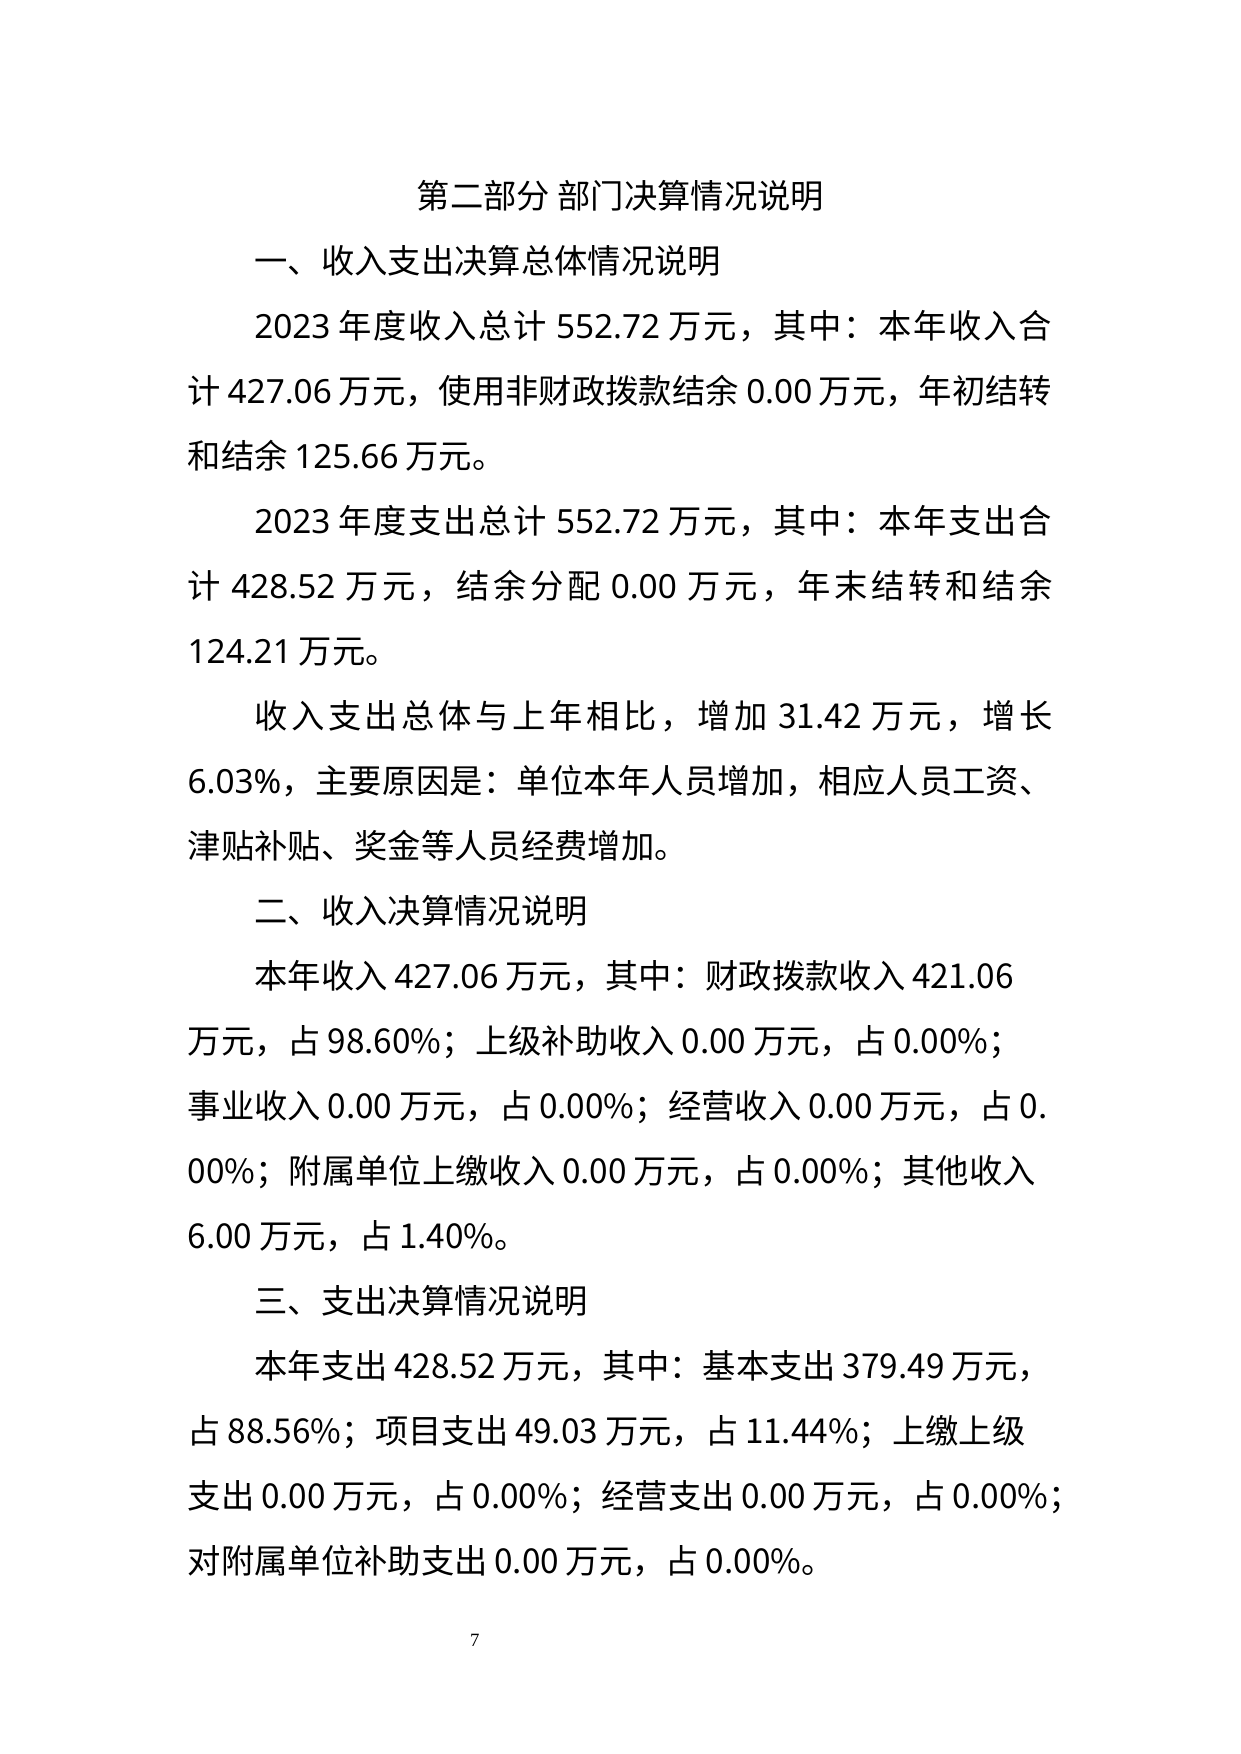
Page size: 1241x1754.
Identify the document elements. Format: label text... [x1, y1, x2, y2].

text 收入支出总体与上年相比，增加31.42万元，增长6.03%，主要原因是：单位本年人员增加，相应人员工资、津贴补贴、奖金等人员经费增加。 [187, 682, 1053, 877]
text 第二部分 部门决算情况说明 [187, 162, 1053, 227]
text 2023年度支出总计552.72万元，其中：本年支出合计428.52万元，结余分配0.00万元，年末结转和结余124.21万元。 [187, 487, 1053, 682]
text 二、收入决算情况说明 [187, 877, 1053, 942]
text 本年收入427.06万元，其中：财政拨款收入421.06万元，占98.60%；上级补助收入0.00万元，占0.00%；事业收入0.00万元，占0.00%；经营收入0.00万元，占0.00%；附属单位上缴收入0.00万元，占0.00%；其他收入6.00万元，占1.40%。 [187, 942, 1053, 1267]
text 2023年度收入总计552.72万元，其中：本年收入合计427.06万元，使用非财政拨款结余0.00万元，年初结转和结余125.66万元。 [187, 292, 1053, 487]
text 一、收入支出决算总体情况说明 [187, 227, 1053, 292]
text 三、支出决算情况说明 [187, 1267, 1053, 1332]
text 本年支出428.52万元，其中：基本支出379.49万元，占88.56%；项目支出49.03万元，占11.44%；上缴上级支出0.00万元，占0.00%；经营支出0.00万元，占0.00%；对附属单位补助支出0.00万元，占0.00%。 [187, 1332, 1053, 1592]
